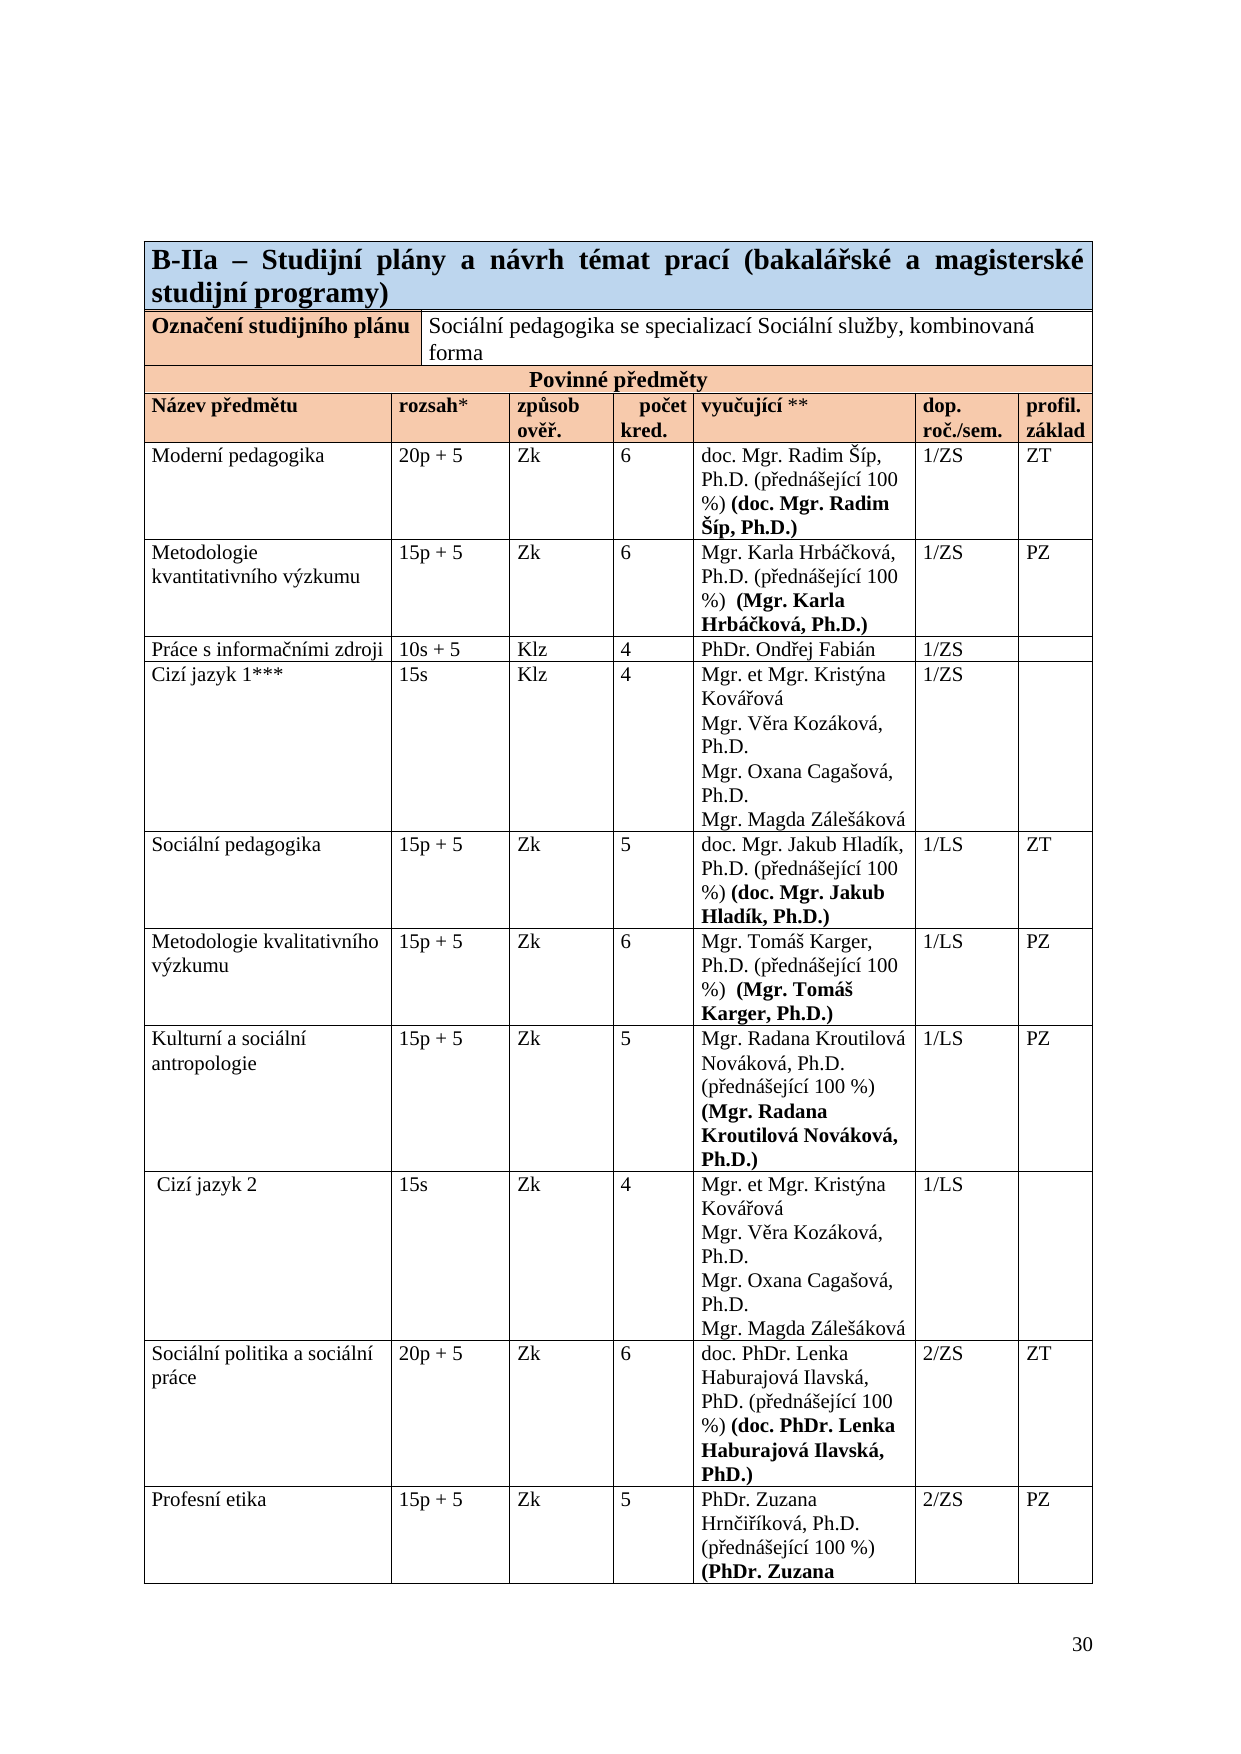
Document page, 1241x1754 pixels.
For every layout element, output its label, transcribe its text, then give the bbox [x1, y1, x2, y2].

table_cell 1/ZS [916, 662, 1018, 831]
table_cell Sociální politika a sociální práce [145, 1341, 391, 1486]
table_cell Název předmětu [145, 394, 391, 442]
table_cell doc. Mgr. Jakub Hladík, Ph.D. (přednášející 100 %) (doc. Mgr. Jakub Hladík, Ph.D.) [694, 832, 915, 928]
table_cell 1/LS [916, 1026, 1018, 1171]
table_cell Povinné předměty [145, 366, 1092, 392]
table_cell 5 [614, 1487, 693, 1583]
table_cell 15p + 5 [392, 929, 509, 1025]
table_cell ZT [1019, 443, 1092, 539]
table_cell 2/ZS [916, 1487, 1018, 1583]
table_cell Zk [510, 929, 613, 1025]
table_cell vyučující ** [694, 394, 915, 442]
table_cell 5 [614, 1026, 693, 1171]
table_cell 1/LS [916, 929, 1018, 1025]
table_cell Klz [510, 662, 613, 831]
table_cell [1019, 637, 1092, 661]
table_cell 6 [614, 1341, 693, 1486]
table_cell počet kred. [614, 394, 693, 442]
table_cell Mgr. Tomáš Karger, Ph.D. (přednášející 100 %) (Mgr. Tomáš Karger, Ph.D.) [694, 929, 915, 1025]
table_cell Zk [510, 1026, 613, 1171]
table_cell doc. Mgr. Radim Šíp, Ph.D. (přednášející 100 %) (doc. Mgr. Radim Šíp, Ph.D.) [694, 443, 915, 539]
table_cell Metodologie kvantitativního výzkumu [145, 540, 391, 636]
table_cell 10s + 5 [392, 637, 509, 661]
table_cell 4 [614, 662, 693, 831]
table_cell 1/LS [916, 1172, 1018, 1340]
table_cell [1019, 1172, 1092, 1340]
table_cell PhDr. Ondřej Fabián [694, 637, 915, 661]
table_cell Zk [510, 443, 613, 539]
table_cell 4 [614, 637, 693, 661]
table_cell Zk [510, 832, 613, 928]
table_cell Zk [510, 540, 613, 636]
table_cell rozsah* [392, 394, 509, 442]
table_cell Profesní etika [145, 1487, 391, 1583]
table_cell [1019, 662, 1092, 831]
table_cell 1/ZS [916, 540, 1018, 636]
table_cell 2/ZS [916, 1341, 1018, 1486]
table_cell ZT [1019, 832, 1092, 928]
table_cell 6 [614, 929, 693, 1025]
table_cell 15s [392, 662, 509, 831]
table_cell Metodologie kvalitativního výzkumu [145, 929, 391, 1025]
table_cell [694, 1487, 915, 1583]
table_cell doc. PhDr. Lenka Haburajová Ilavská, PhD. (přednášející 100 %) (doc. PhDr. Lenka Haburajová Ilavská, PhD.) [694, 1341, 915, 1486]
table_cell Zk [510, 1341, 613, 1486]
table_cell způsob ověř. [510, 394, 613, 442]
table_cell Sociální pedagogika se specializací Sociální služby, kombinovaná forma [422, 312, 1092, 365]
table_cell Sociální pedagogika [145, 832, 391, 928]
table_cell Zk [510, 1487, 613, 1583]
table_cell 15p + 5 [392, 540, 509, 636]
table_cell dop. roč./sem. [916, 394, 1018, 442]
table_cell 1/ZS [916, 443, 1018, 539]
table_header B-IIa – Studijní plány a návrh témat prací (bakalářské a magisterské studijní programy) [145, 242, 1092, 309]
table_cell ZT [1019, 1341, 1092, 1486]
table_cell 5 [614, 832, 693, 928]
table_cell 1/LS [916, 832, 1018, 928]
table_cell Práce s informačními zdroji [145, 637, 391, 661]
table_cell Moderní pedagogika [145, 443, 391, 539]
table_cell 15p + 5 [392, 832, 509, 928]
table_cell PZ [1019, 929, 1092, 1025]
table_cell Mgr. Radana Kroutilová Nováková, Ph.D. (přednášející 100 %) (Mgr. Radana Kroutilová Nováková, Ph.D.) [694, 1026, 915, 1171]
table_cell profil. základ [1019, 394, 1092, 442]
table_cell 6 [614, 443, 693, 539]
table_cell 6 [614, 540, 693, 636]
table_cell Mgr. et Mgr. Kristýna Kovářová Mgr. Věra Kozáková, Ph.D. Mgr. Oxana Cagašová, Ph.D. Mgr. Magda Zálešáková [694, 662, 915, 831]
table_cell PZ [1019, 1487, 1092, 1583]
table_cell 15p + 5 [392, 1487, 509, 1583]
table_cell Kulturní a sociální antropologie [145, 1026, 391, 1171]
table_cell 15s [392, 1172, 509, 1340]
table_cell PZ [1019, 1026, 1092, 1171]
table_cell 15p + 5 [392, 1026, 509, 1171]
table_cell PZ [1019, 540, 1092, 636]
table_cell Cizí jazyk 2 [145, 1172, 391, 1340]
table_cell Cizí jazyk 1*** [145, 662, 391, 831]
table_cell 4 [614, 1172, 693, 1340]
table_cell Mgr. et Mgr. Kristýna Kovářová Mgr. Věra Kozáková, Ph.D. Mgr. Oxana Cagašová, Ph.D. Mgr. Magda Zálešáková [694, 1172, 915, 1340]
table_cell 20p + 5 [392, 443, 509, 539]
table_cell Klz [510, 637, 613, 661]
table_cell Zk [510, 1172, 613, 1340]
table_cell Mgr. Karla Hrbáčková, Ph.D. (přednášející 100 %) (Mgr. Karla Hrbáčková, Ph.D.) [694, 540, 915, 636]
table_cell Označení studijního plánu [145, 312, 421, 365]
table_cell 1/ZS [916, 637, 1018, 661]
table_cell 20p + 5 [392, 1341, 509, 1486]
